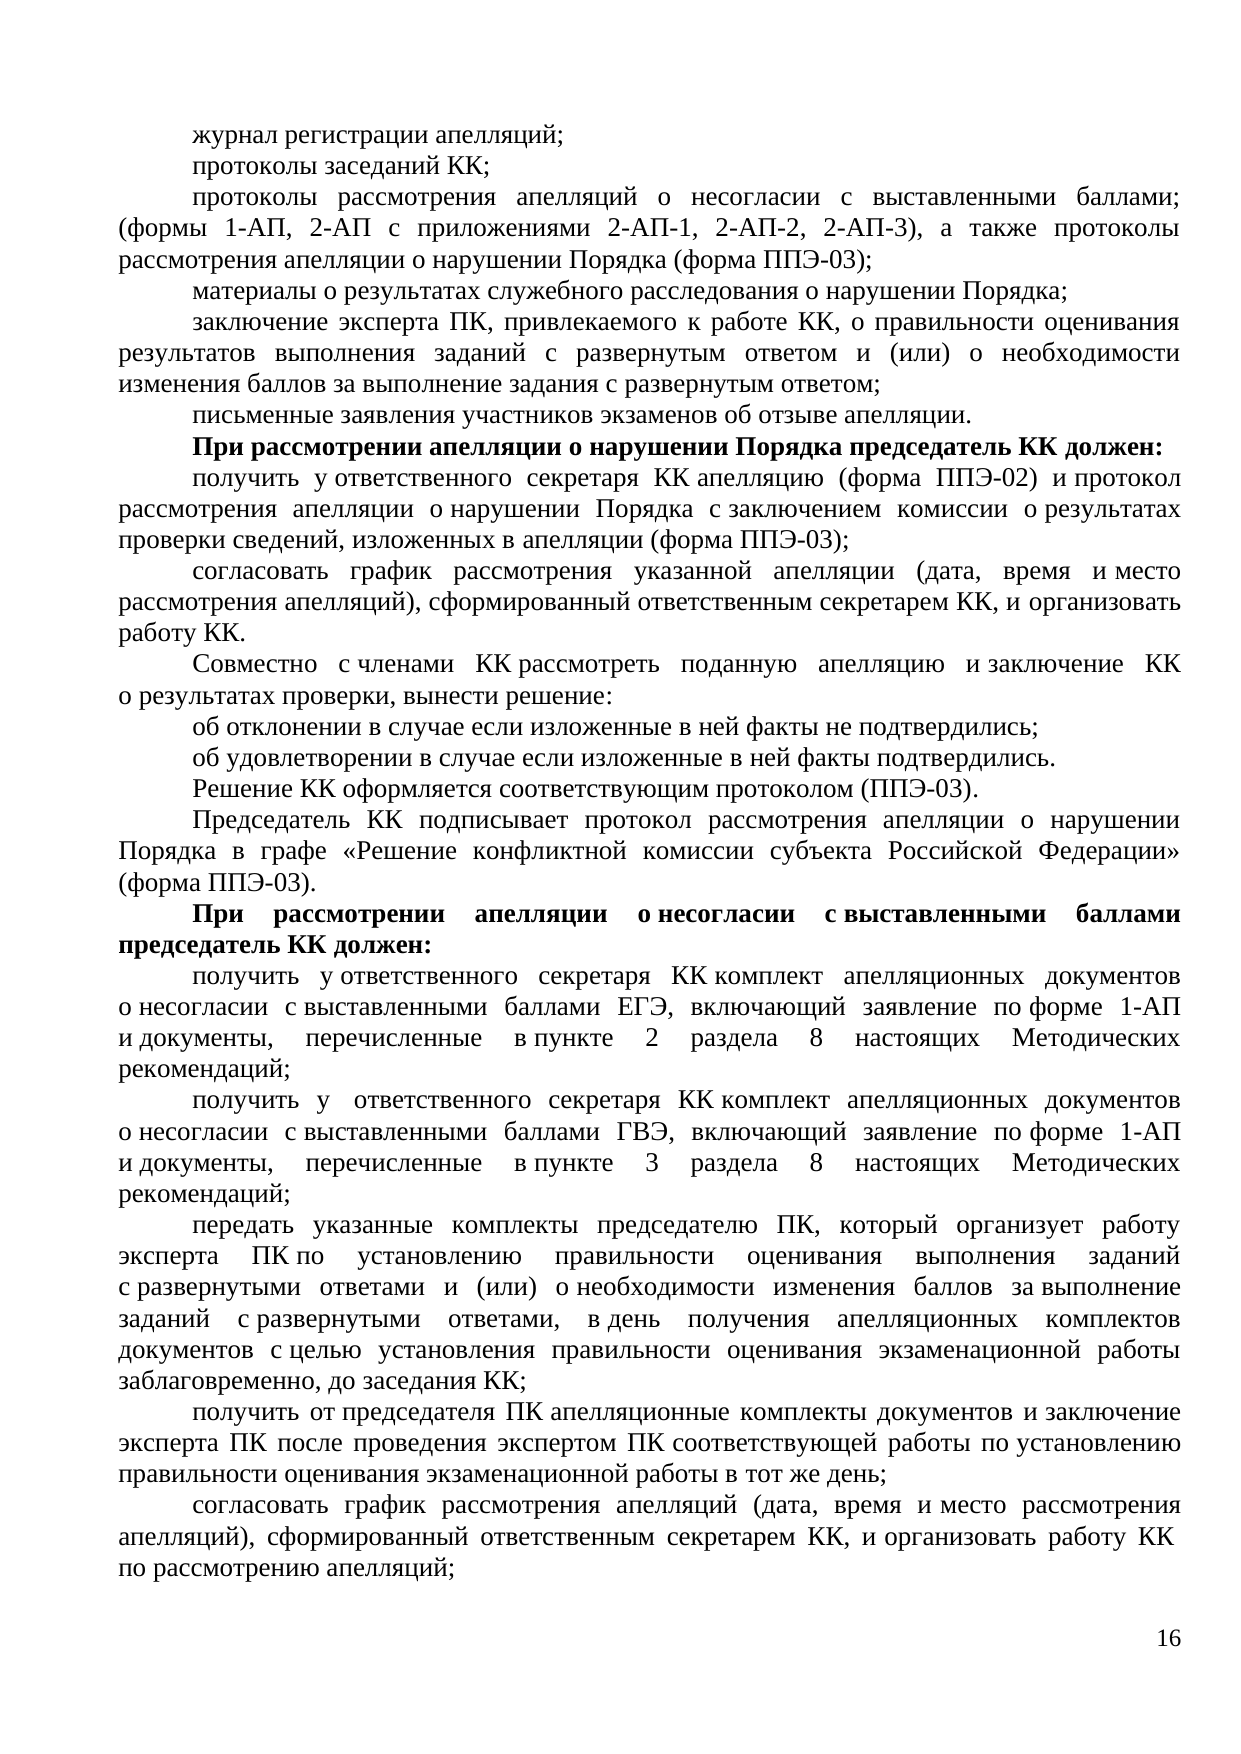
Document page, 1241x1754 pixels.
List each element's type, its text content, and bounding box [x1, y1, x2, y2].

list письменные заявления участников экзаменов об отзыве апелляции. [118, 398, 1181, 429]
list передать указанные комплекты председателю ПК, который организует работу эксперта ПК по установлению правильности оценивания выполнения заданий с развернутыми ответами и (или) о необходимости изменения баллов за выполнение заданий с развернутыми ответами, в день получения апелляционных комплектов документов с целью установления правильности оценивания экзаменационной работы заблаговременно, до заседания КК; [118, 1208, 1181, 1395]
text заключение эксперта ПК, привлекаемого к работе КК, о правильности оценивания результатов выполнения заданий с развернутым ответом и (или) о необходимости изменения баллов за выполнение задания с развернутым ответом; [118, 305, 1181, 398]
list Решение КК оформляется соответствующим протоколом (ППЭ-03). [118, 772, 1181, 803]
list получить у ответственного секретаря КК комплект апелляционных документов о несогласии с выставленными баллами ЕГЭ, включающий заявление по форме 1-АП и документы, перечисленные в пункте 2 раздела 8 настоящих Методических рекомендаций; [118, 959, 1181, 1084]
text материалы о результатах служебного расследования о нарушении Порядка; [118, 274, 1181, 305]
text протоколы рассмотрения апелляций о несогласии с выставленными баллами; (формы 1-АП, 2-АП с приложениями 2-АП-1, 2-АП-2, 2-АП-3), а также протоколы рассмотрения апелляции о нарушении Порядка (форма ППЭ-03); [118, 180, 1181, 274]
list получить от председателя ПК апелляционные комплекты документов и заключение эксперта ПК после проведения экспертом ПК соответствующей работы по установлению правильности оценивания экзаменационной работы в тот же день; [118, 1395, 1181, 1488]
text об удовлетворении в случае если изложенные в ней факты подтвердились. [118, 741, 1181, 772]
list Председатель КК подписывает протокол рассмотрения апелляции о нарушении Порядка в графе «Решение конфликтной комиссии субъекта Российской Федерации» (форма ППЭ-03). [118, 803, 1181, 897]
list согласовать график рассмотрения апелляций (дата, время и место рассмотрения апелляций), сформированный ответственным секретарем КК, и организовать работу КК по рассмотрению апелляций; [118, 1488, 1181, 1582]
list согласовать график рассмотрения указанной апелляции (дата, время и место рассмотрения апелляций), сформированный ответственным секретарем КК, и организовать работу КК. [118, 554, 1181, 648]
list При рассмотрении апелляции о нарушении Порядка председатель КК должен: [118, 429, 1181, 461]
text протоколы заседаний КК; [118, 149, 1181, 180]
text журнал регистрации апелляций; [118, 118, 1181, 149]
list При рассмотрении апелляции о несогласии с выставленными баллами председатель КК должен: [118, 897, 1181, 959]
list получить у ответственного секретаря КК комплект апелляционных документов о несогласии с выставленными баллами ГВЭ, включающий заявление по форме 1-АП и документы, перечисленные в пункте 3 раздела 8 настоящих Методических рекомендаций; [118, 1084, 1181, 1208]
list получить у ответственного секретаря КК апелляцию (форма ППЭ-02) и протокол рассмотрения апелляции о нарушении Порядка с заключением комиссии о результатах проверки сведений, изложенных в апелляции (форма ППЭ-03); [118, 461, 1181, 554]
list Совместно с членами КК рассмотреть поданную апелляцию и заключение КК о результатах проверки, вынести решение: [118, 648, 1181, 710]
text об отклонении в случае если изложенные в ней факты не подтвердились; [118, 710, 1181, 741]
